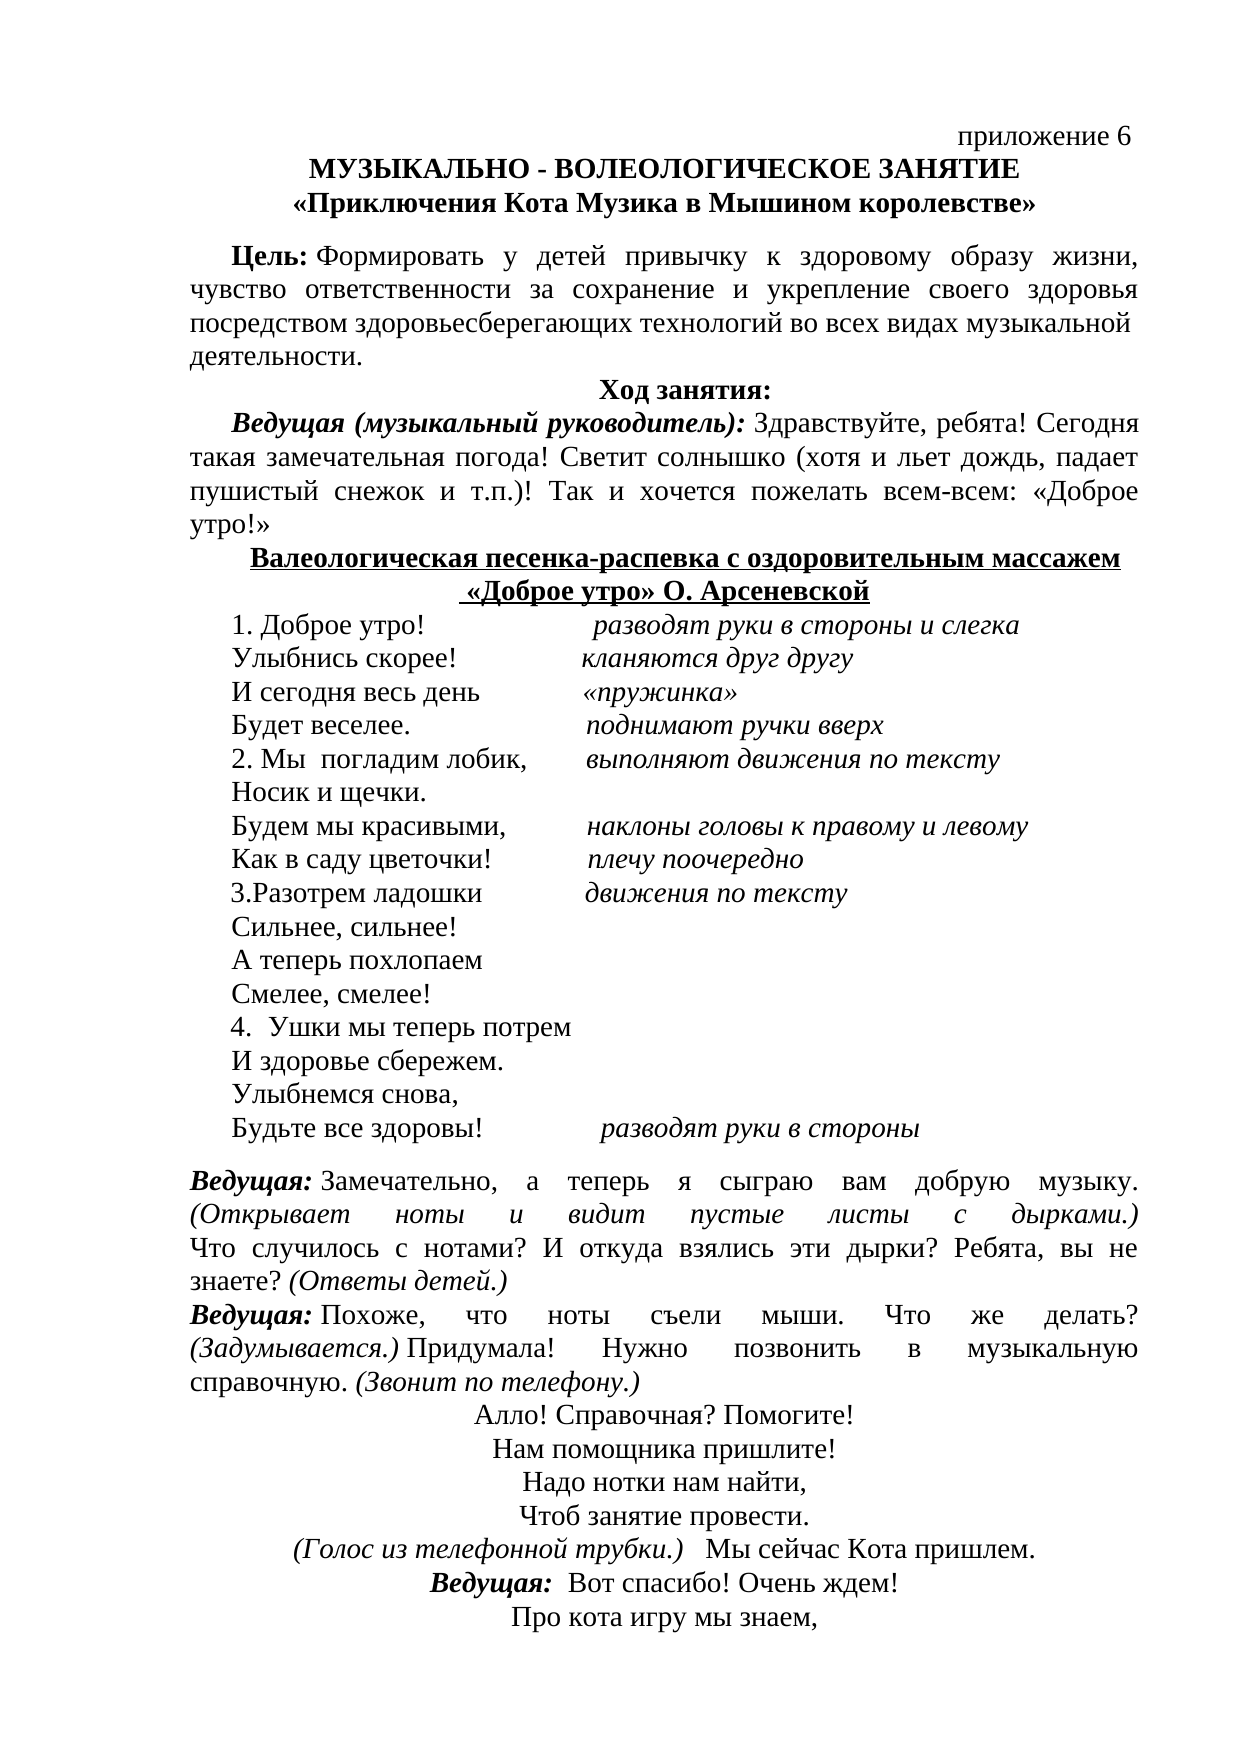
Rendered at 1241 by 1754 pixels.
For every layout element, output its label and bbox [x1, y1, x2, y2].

table_header [177, 118, 1152, 1632]
